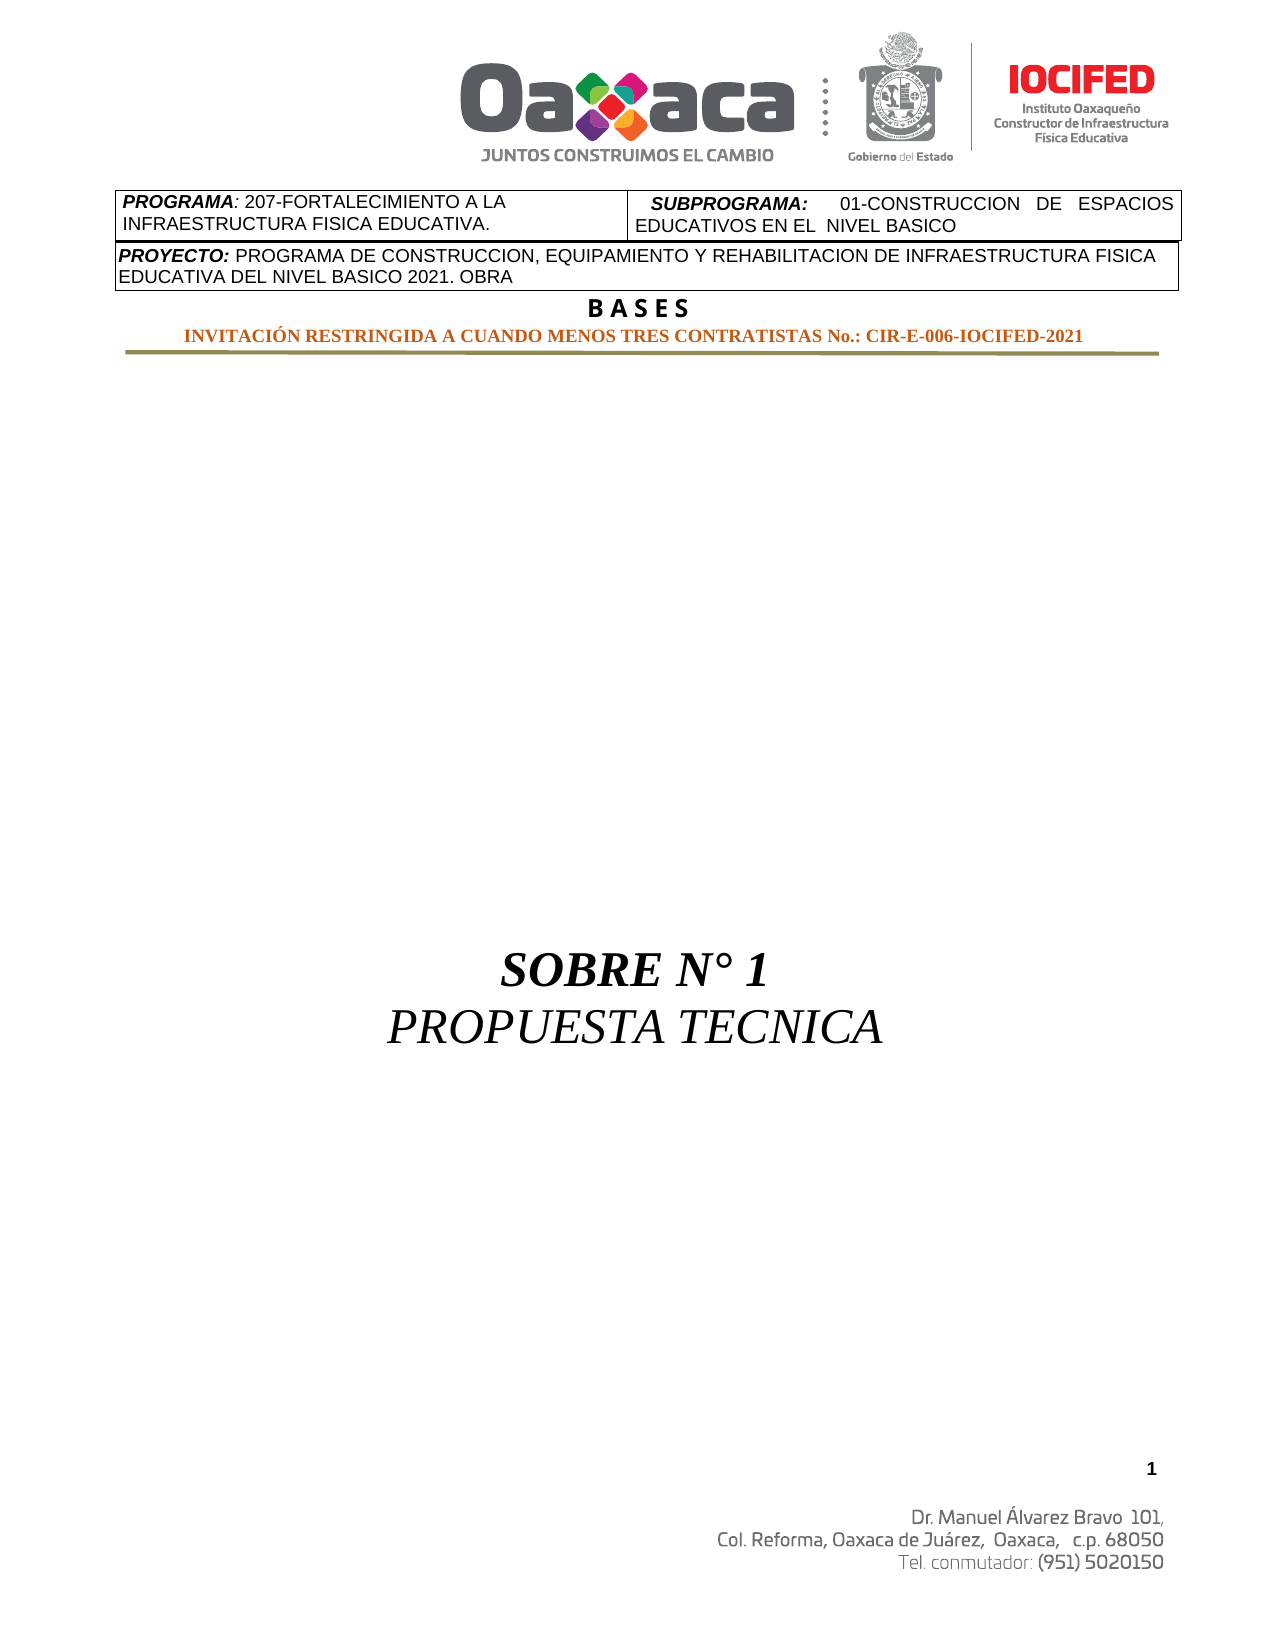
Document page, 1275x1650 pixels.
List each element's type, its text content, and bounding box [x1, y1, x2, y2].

text PROPUESTA TECNICA [118, 997, 1157, 1055]
subtitle SOBRE N° 1 [118, 940, 1157, 997]
